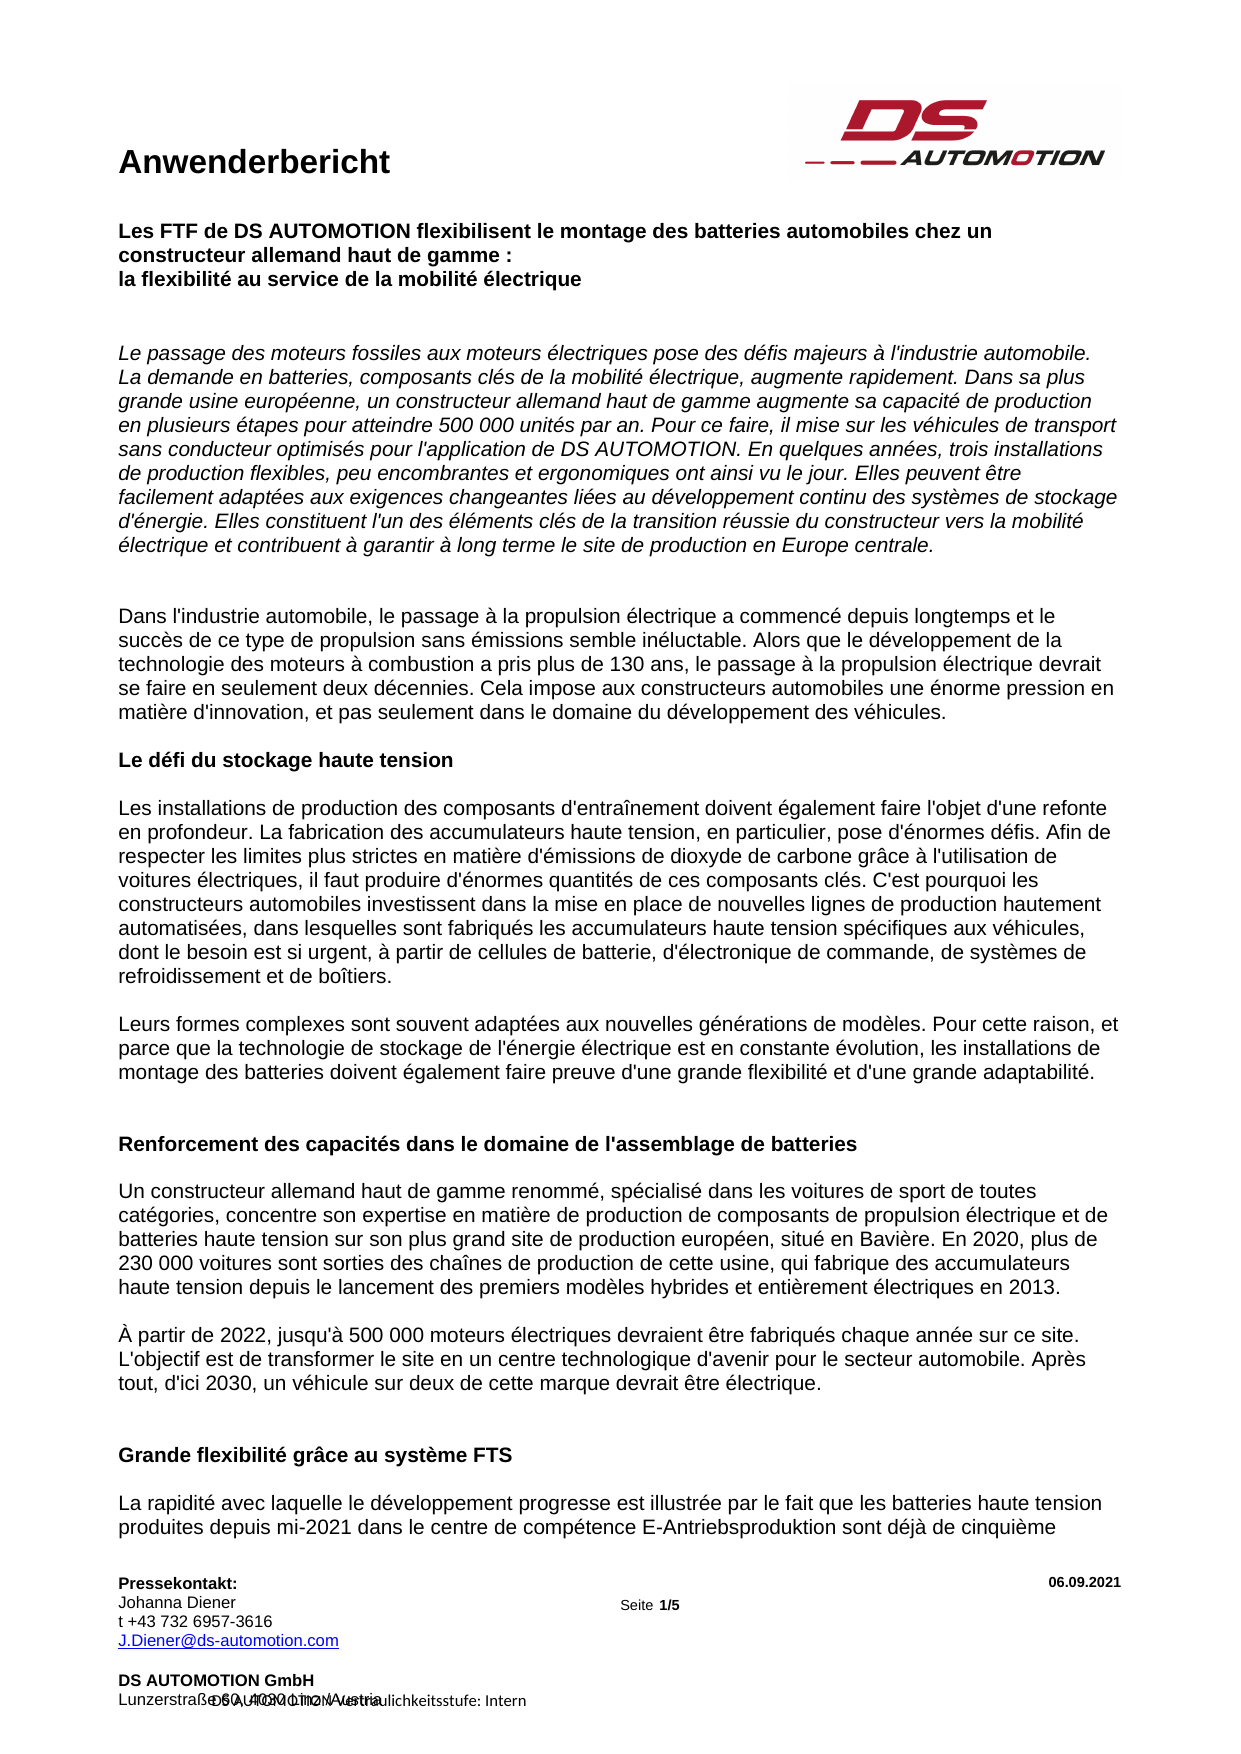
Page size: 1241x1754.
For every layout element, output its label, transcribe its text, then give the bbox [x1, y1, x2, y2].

text À partir de 2022, jusqu'à 500 000 moteurs électriques devraient être fabriqués chaque année sur ce site. L'objectif est de transformer le site en un centre technologique d'avenir pour le secteur automobile. Après tout, d'ici 2030, un véhicule sur deux de cette marque devrait être électrique. [118, 1323, 1122, 1395]
text Dans l'industrie automobile, le passage à la propulsion électrique a commencé depuis longtemps et le succès de ce type de propulsion sans émissions semble inéluctable. Alors que le développement de la technologie des moteurs à combustion a pris plus de 130 ans, le passage à la propulsion électrique devrait se faire en seulement deux décennies. Cela impose aux constructeurs automobiles une énorme pression en matière d'innovation, et pas seulement dans le domaine du développement des véhicules. [118, 604, 1122, 724]
text Grande flexibilité grâce au système FTS [118, 1443, 1122, 1467]
text Le passage des moteurs fossiles aux moteurs électriques pose des défis majeurs à l'industrie automobile. La demande en batteries, composants clés de la mobilité électrique, augmente rapidement. Dans sa plus grande usine européenne, un constructeur allemand haut de gamme augmente sa capacité de production en plusieurs étapes pour atteindre 500 000 unités par an. Pour ce faire, il mise sur les véhicules de transport sans conducteur optimisés pour l'application de DS AUTOMOTION. En quelques années, trois installations de production flexibles, peu encombrantes et ergonomiques ont ainsi vu le jour. Elles peuvent être facilement adaptées aux exigences changeantes liées au développement continu des systèmes de stockage d'énergie. Elles constituent l'un des éléments clés de la transition réussie du constructeur vers la mobilité électrique et contribuent à garantir à long terme le site de production en Europe centrale. [118, 341, 1122, 556]
text Leurs formes complexes sont souvent adaptées aux nouvelles générations de modèles. Pour cette raison, et parce que la technologie de stockage de l'énergie électrique est en constante évolution, les installations de montage des batteries doivent également faire preuve d'une grande flexibilité et d'une grande adaptabilité. [118, 1012, 1122, 1083]
text Le défi du stockage haute tension [118, 748, 1122, 772]
text Les FTF de DS AUTOMOTION flexibilisent le montage des batteries automobiles chez un constructeur allemand haut de gamme : [118, 219, 1122, 267]
picture [788, 82, 1123, 181]
text Un constructeur allemand haut de gamme renommé, spécialisé dans les voitures de sport de toutes catégories, concentre son expertise en matière de production de composants de propulsion électrique et de batteries haute tension sur son plus grand site de production européen, situé en Bavière. En 2020, plus de 230 000 voitures sont sorties des chaînes de production de cette usine, qui fabrique des accumulateurs haute tension depuis le lancement des premiers modèles hybrides et entièrement électriques en 2013. [118, 1179, 1122, 1299]
text Renforcement des capacités dans le domaine de l'assemblage de batteries [118, 1131, 1122, 1155]
text la flexibilité au service de la mobilité électrique [118, 267, 1122, 291]
text Les installations de production des composants d'entraînement doivent également faire l'objet d'une refonte en profondeur. La fabrication des accumulateurs haute tension, en particulier, pose d'énormes défis. Afin de respecter les limites plus strictes en matière d'émissions de dioxyde de carbone grâce à l'utilisation de voitures électriques, il faut produire d'énormes quantités de ces composants clés. C'est pourquoi les constructeurs automobiles investissent dans la mise en place de nouvelles lignes de production hautement automatisées, dans lesquelles sont fabriqués les accumulateurs haute tension spécifiques aux véhicules, dont le besoin est si urgent, à partir de cellules de batterie, d'électronique de commande, de systèmes de refroidissement et de boîtiers. [118, 796, 1122, 988]
